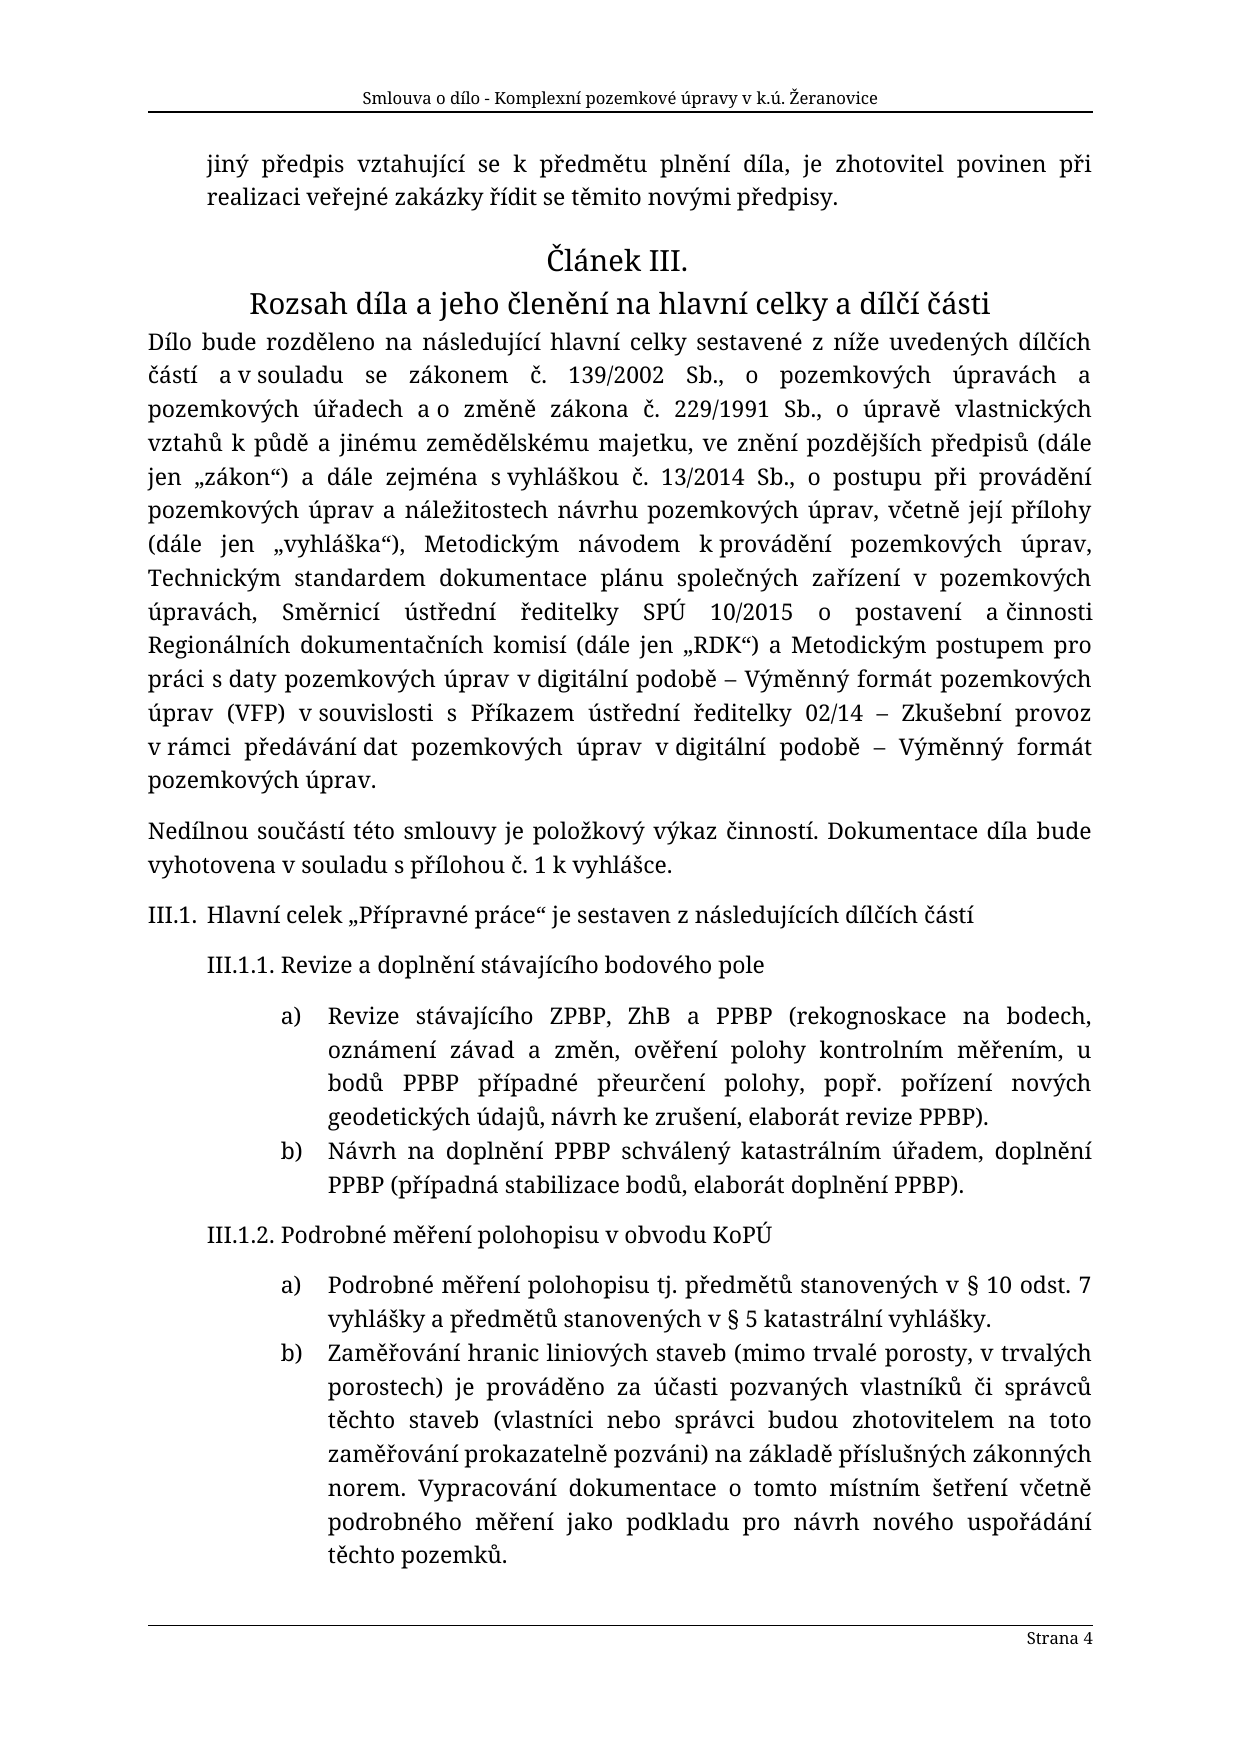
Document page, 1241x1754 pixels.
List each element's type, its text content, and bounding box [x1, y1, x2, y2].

text Zaměřování hranic liniových staveb (mimo trvalé porosty, v trvalých porostech) je prováděno za účasti pozvaných vlastníků či správců těchto staveb (vlastníci nebo správci budou zhotovitelem na toto zaměřování prokazatelně pozváni) na základě příslušných zákonných norem. Vypracování dokumentace o tomto místním šetření včetně podrobného měření jako podkladu pro návrh nového uspořádání těchto pozemků. [281, 1337, 1093, 1571]
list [148, 148, 1093, 213]
subtitle Rozsah díla a jeho členění na hlavní celky a dílčí části [148, 240, 1093, 323]
text Podrobné měření polohopisu v obvodu KoPÚ [207, 1219, 1093, 1250]
text Revize a doplnění stávajícího bodového pole [207, 949, 1093, 981]
text Podrobné měření polohopisu tj. předmětů stanovených v § 10 odst. 7 vyhlášky a předmětů stanovených v § 5 katastrální vyhlášky. [281, 1269, 1093, 1334]
text Návrh na doplnění PPBP schválený katastrálním úřadem, doplnění PPBP (případná stabilizace bodů, elaborát doplnění PPBP). [281, 1135, 1093, 1200]
text Dílo bude rozděleno na následující hlavní celky sestavené z níže uvedených dílčích částí a v souladu se zákonem č. 139/2002 Sb., o pozemkových úpravách a pozemkových úřadech a o změně zákona č. 229/1991 Sb., o úpravě vlastnických vztahů k půdě a jinému zemědělskému majetku, ve znění pozdějších předpisů (dále jen „zákon“) a dále zejména s vyhláškou č. 13/2014 Sb., o postupu při provádění pozemkových úprav a náležitostech návrhu pozemkových úprav, včetně její přílohy (dále jen „vyhláška“), Metodickým návodem k provádění pozemkových úprav, Technickým standardem dokumentace plánu společných zařízení v pozemkových úpravách, Směrnicí ústřední ředitelky SPÚ 10/2015 o postavení a činnosti Regionálních dokumentačních komisí (dále jen „RDK“) a Metodickým postupem pro práci s daty pozemkových úprav v digitální podobě – Výměnný formát pozemkových úprav (VFP) v souvislosti s Příkazem ústřední ředitelky 02/14 – Zkušební provoz v rámci předávání dat pozemkových úprav v digitální podobě – Výměnný formát pozemkových úprav. [148, 326, 1093, 796]
text Nedílnou součástí této smlouvy je položkový výkaz činností. Dokumentace díla bude vyhotovena v souladu s přílohou č. 1 k vyhlášce. [148, 815, 1093, 880]
text Revize stávajícího ZPBP, ZhB a PPBP (rekognoskace na bodech, oznámení závad a změn, ověření polohy kontrolním měřením, u bodů PPBP případné přeurčení polohy, popř. pořízení nových geodetických údajů, návrh ke zrušení, elaborát revize PPBP). [281, 1000, 1093, 1132]
list Hlavní celek „Přípravné práce“ je sestaven z následujících dílčích částí [148, 899, 1093, 930]
